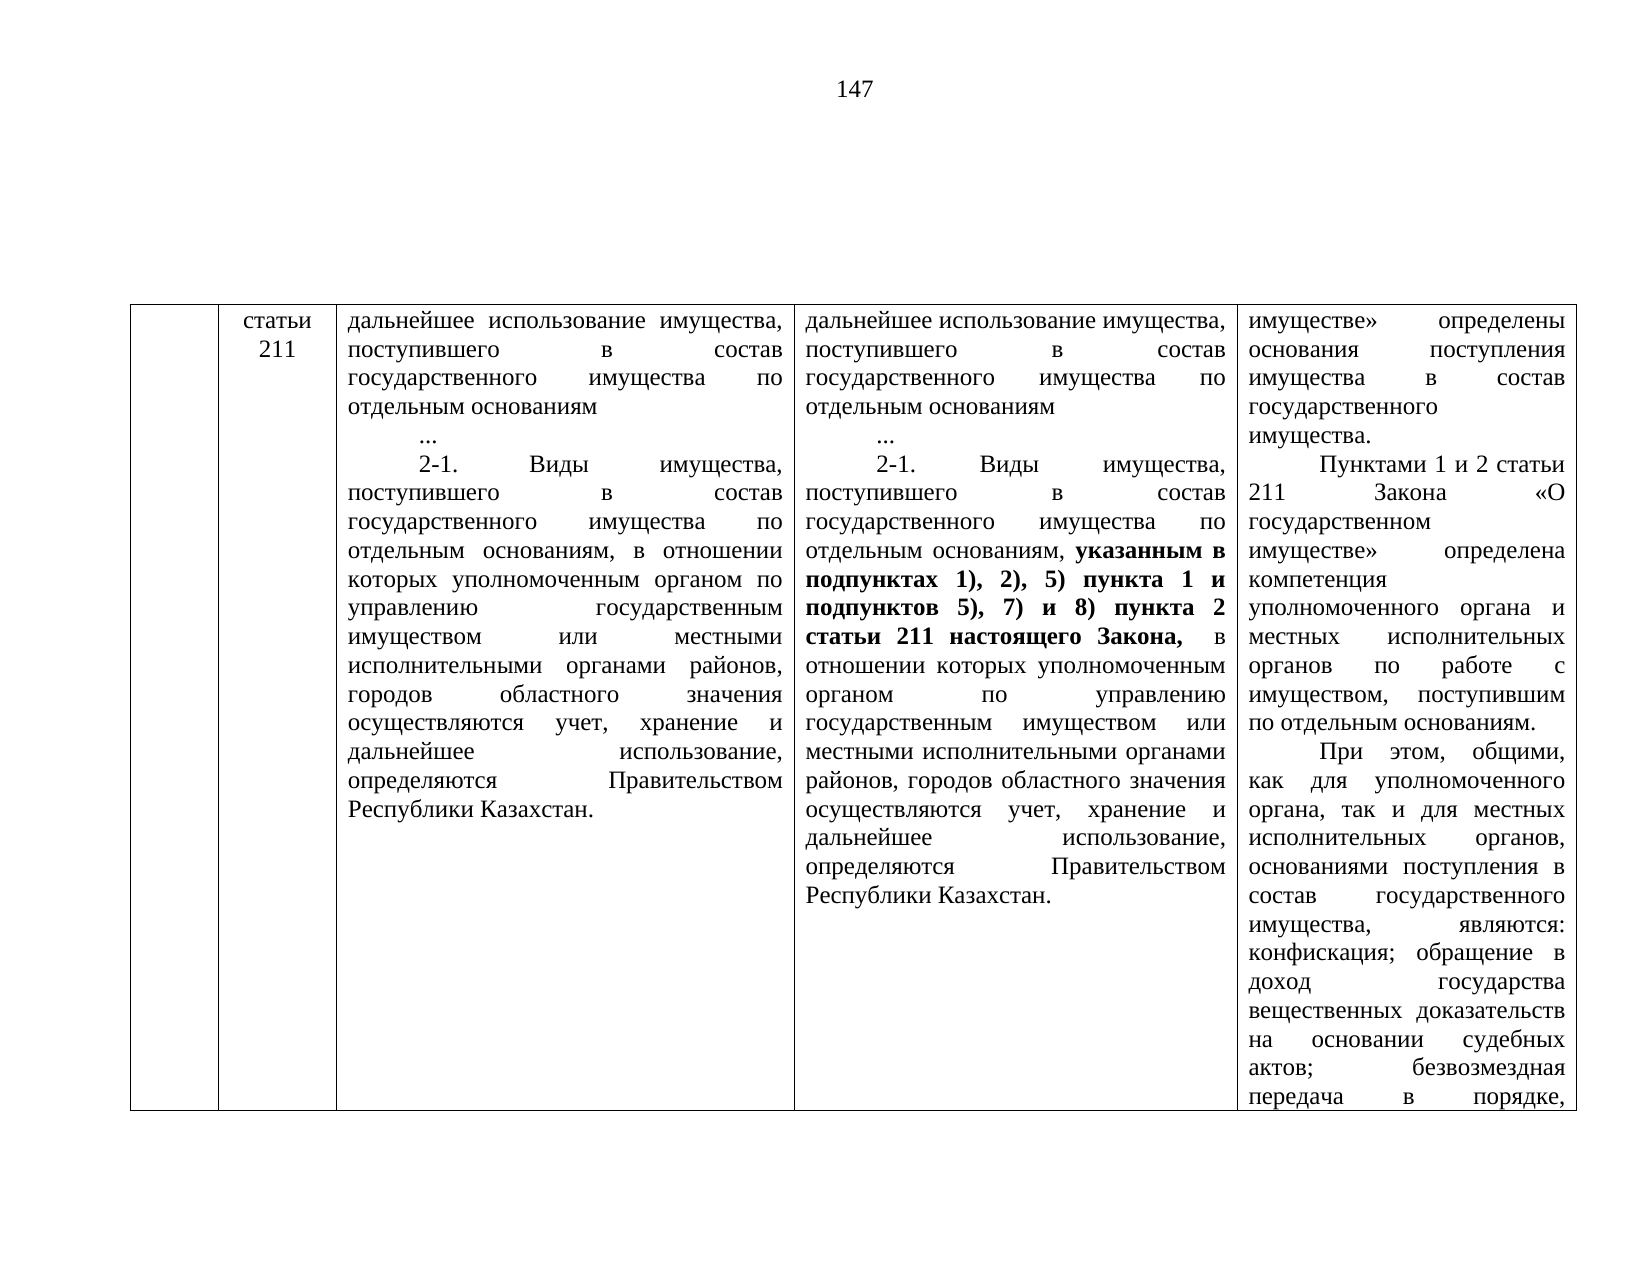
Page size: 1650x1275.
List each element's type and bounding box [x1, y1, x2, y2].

table_cell [1238, 305, 1576, 1110]
table_cell [219, 305, 336, 1110]
table_cell [131, 305, 218, 1110]
table_cell [795, 305, 1237, 1110]
table_cell [337, 305, 794, 1110]
